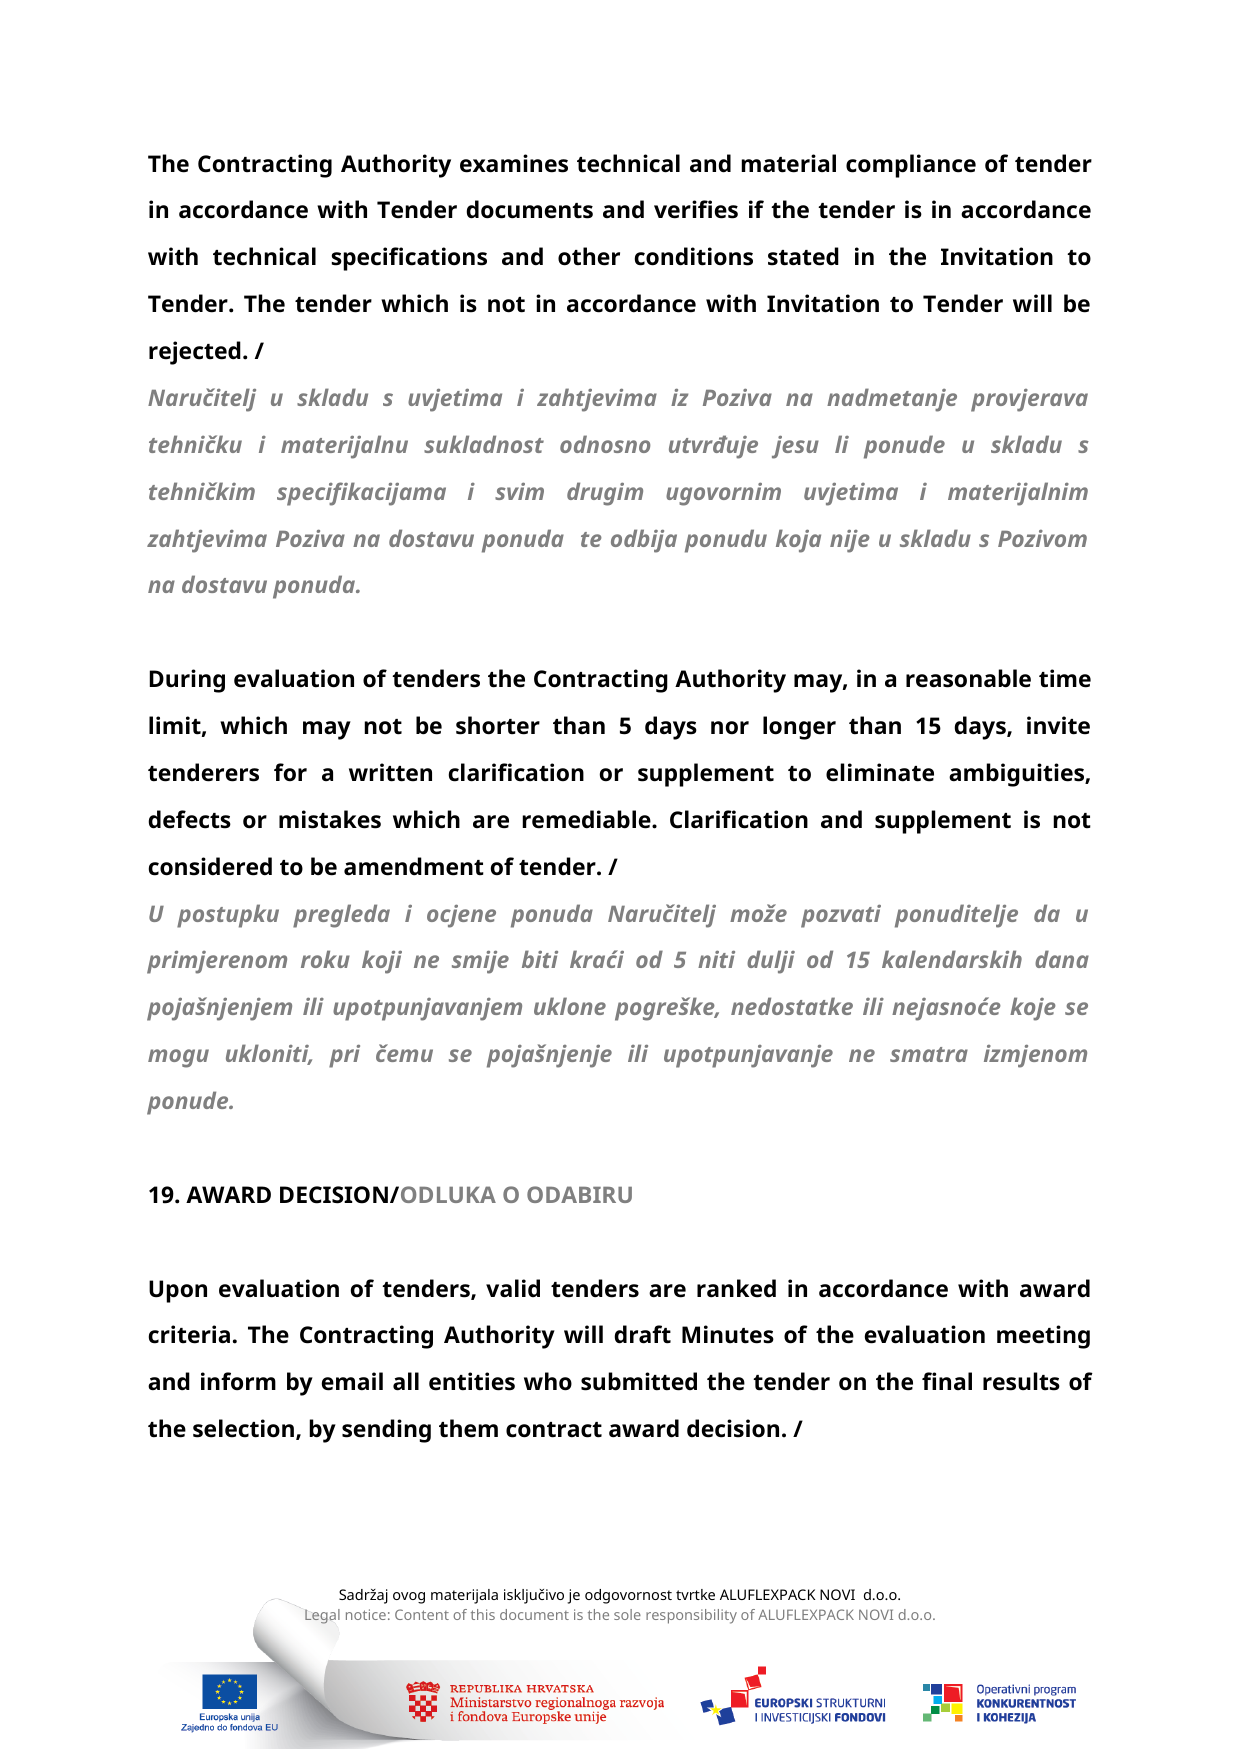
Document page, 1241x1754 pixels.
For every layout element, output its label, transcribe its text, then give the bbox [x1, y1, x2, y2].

text 19. AWARD DECISION/ODLUKA O ODABIRU [148, 1179, 1093, 1210]
picture [156, 1584, 1102, 1749]
text Upon evaluation of tenders, valid tenders are ranked in accordance with award criteria. The Contracting Authority will draft Minutes of the evaluation meeting and inform by email all entities who submitted the tender on the final results of the selection, by sending them contract award decision. / [148, 1273, 1093, 1444]
text The Contracting Authority examines technical and material compliance of tender in accordance with Tender documents and verifies if the tender is in accordance with technical specifications and other conditions stated in the Invitation to Tender. The tender which is not in accordance with Invitation to Tender will be rejected. / [148, 148, 1093, 366]
text Naručitelj u skladu s uvjetima i zahtjevima iz Poziva na nadmetanje provjerava tehničku i materijalnu sukladnost odnosno utvrđuje jesu li ponude u skladu s tehničkim specifikacijama i svim drugim ugovornim uvjetima i materijalnim zahtjevima Poziva na dostavu ponuda te odbija ponudu koja nije u skladu s Pozivom na dostavu ponuda. [148, 382, 1093, 601]
text U postupku pregleda i ocjene ponuda Naručitelj može pozvati ponuditelje da u primjerenom roku koji ne smije biti kraći od 5 niti dulji od 15 kalendarskih dana pojašnjenjem ili upotpunjavanjem uklone pogreške, nedostatke ili nejasnoće koje se mogu ukloniti, pri čemu se pojašnjenje ili upotpunjavanje ne smatra izmjenom ponude. [148, 898, 1093, 1116]
text During evaluation of tenders the Contracting Authority may, in a reasonable time limit, which may not be shorter than 5 days nor longer than 15 days, invite tenderers for a written clarification or supplement to eliminate ambiguities, defects or mistakes which are remediable. Clarification and supplement is not considered to be amendment of tender. / [148, 663, 1093, 882]
